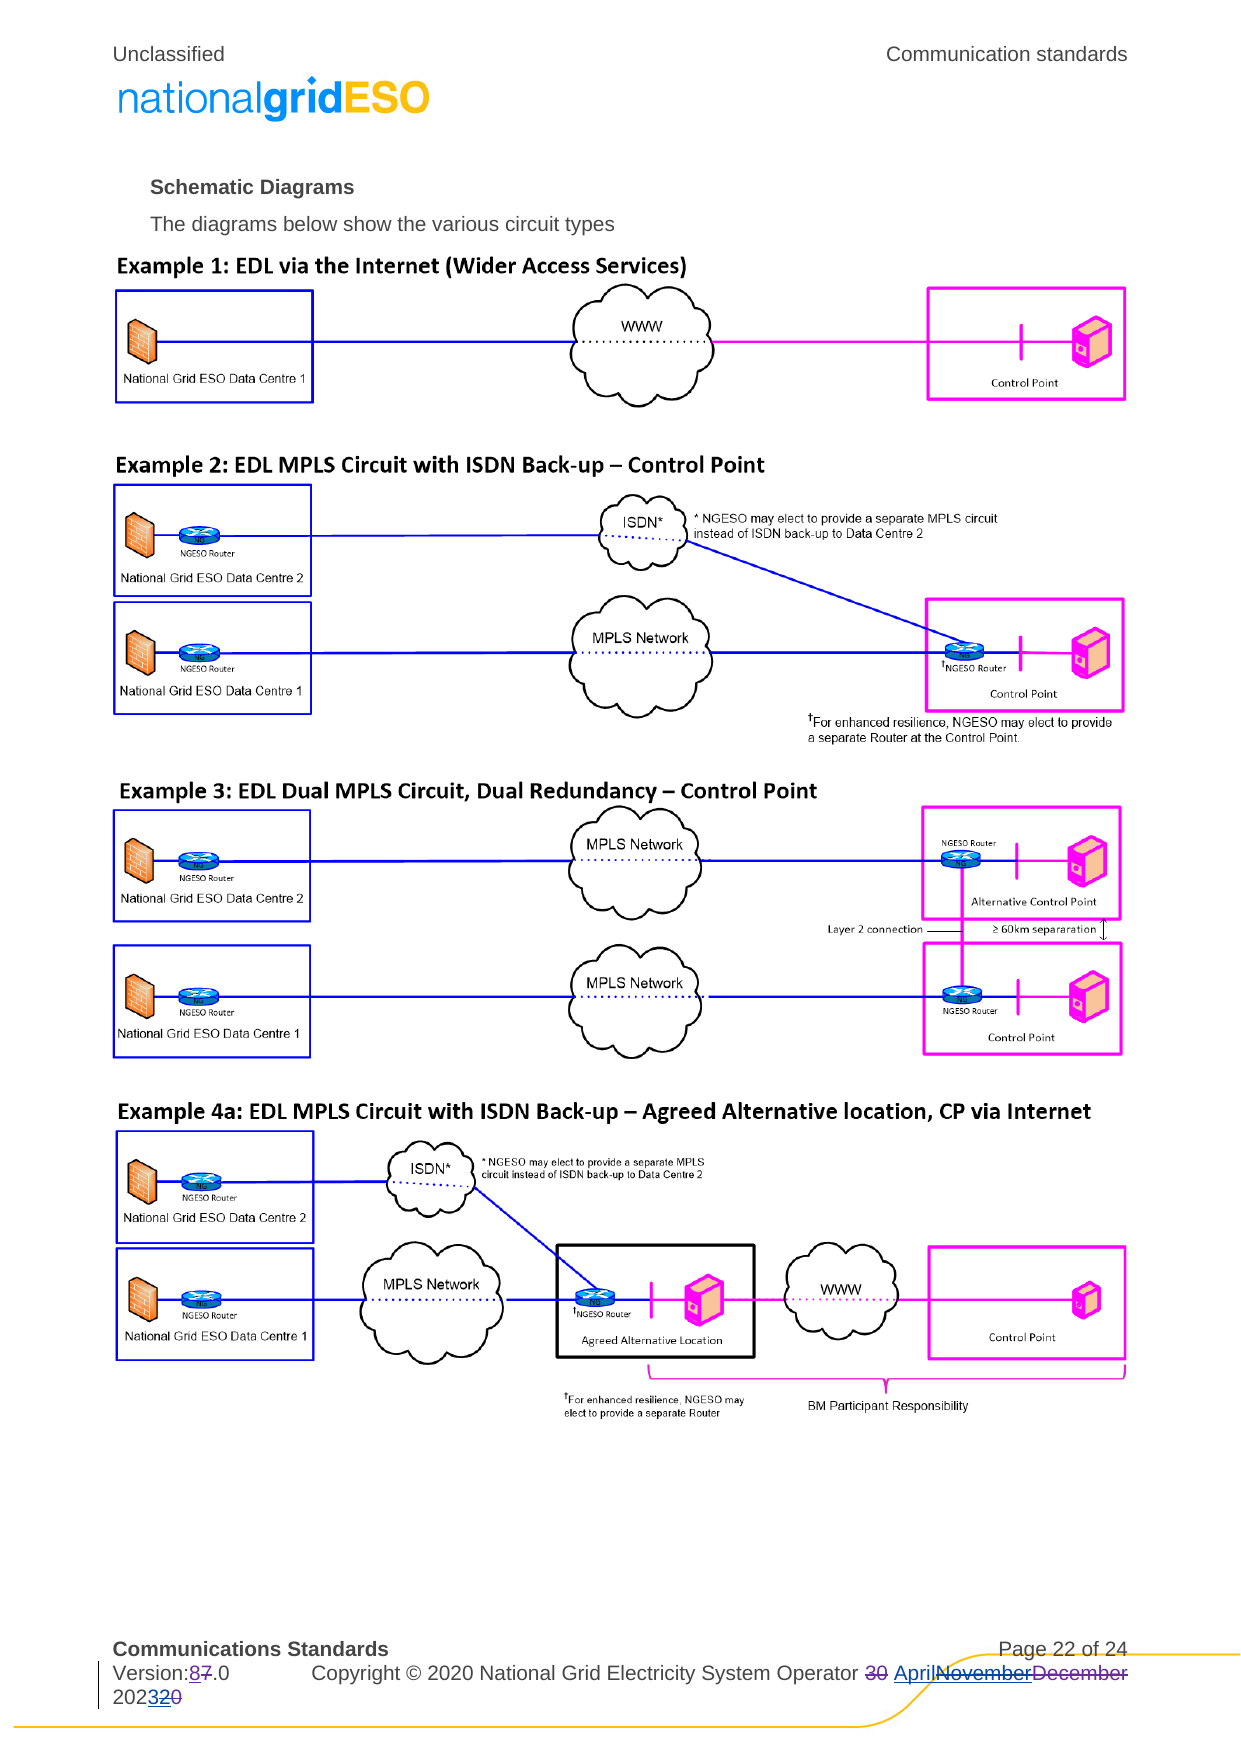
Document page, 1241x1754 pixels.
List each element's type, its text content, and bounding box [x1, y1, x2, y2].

text The diagrams below show the various circuit types [150, 211, 1128, 235]
text Schematic Diagrams [150, 175, 1128, 199]
picture [13, 1, 1241, 1751]
